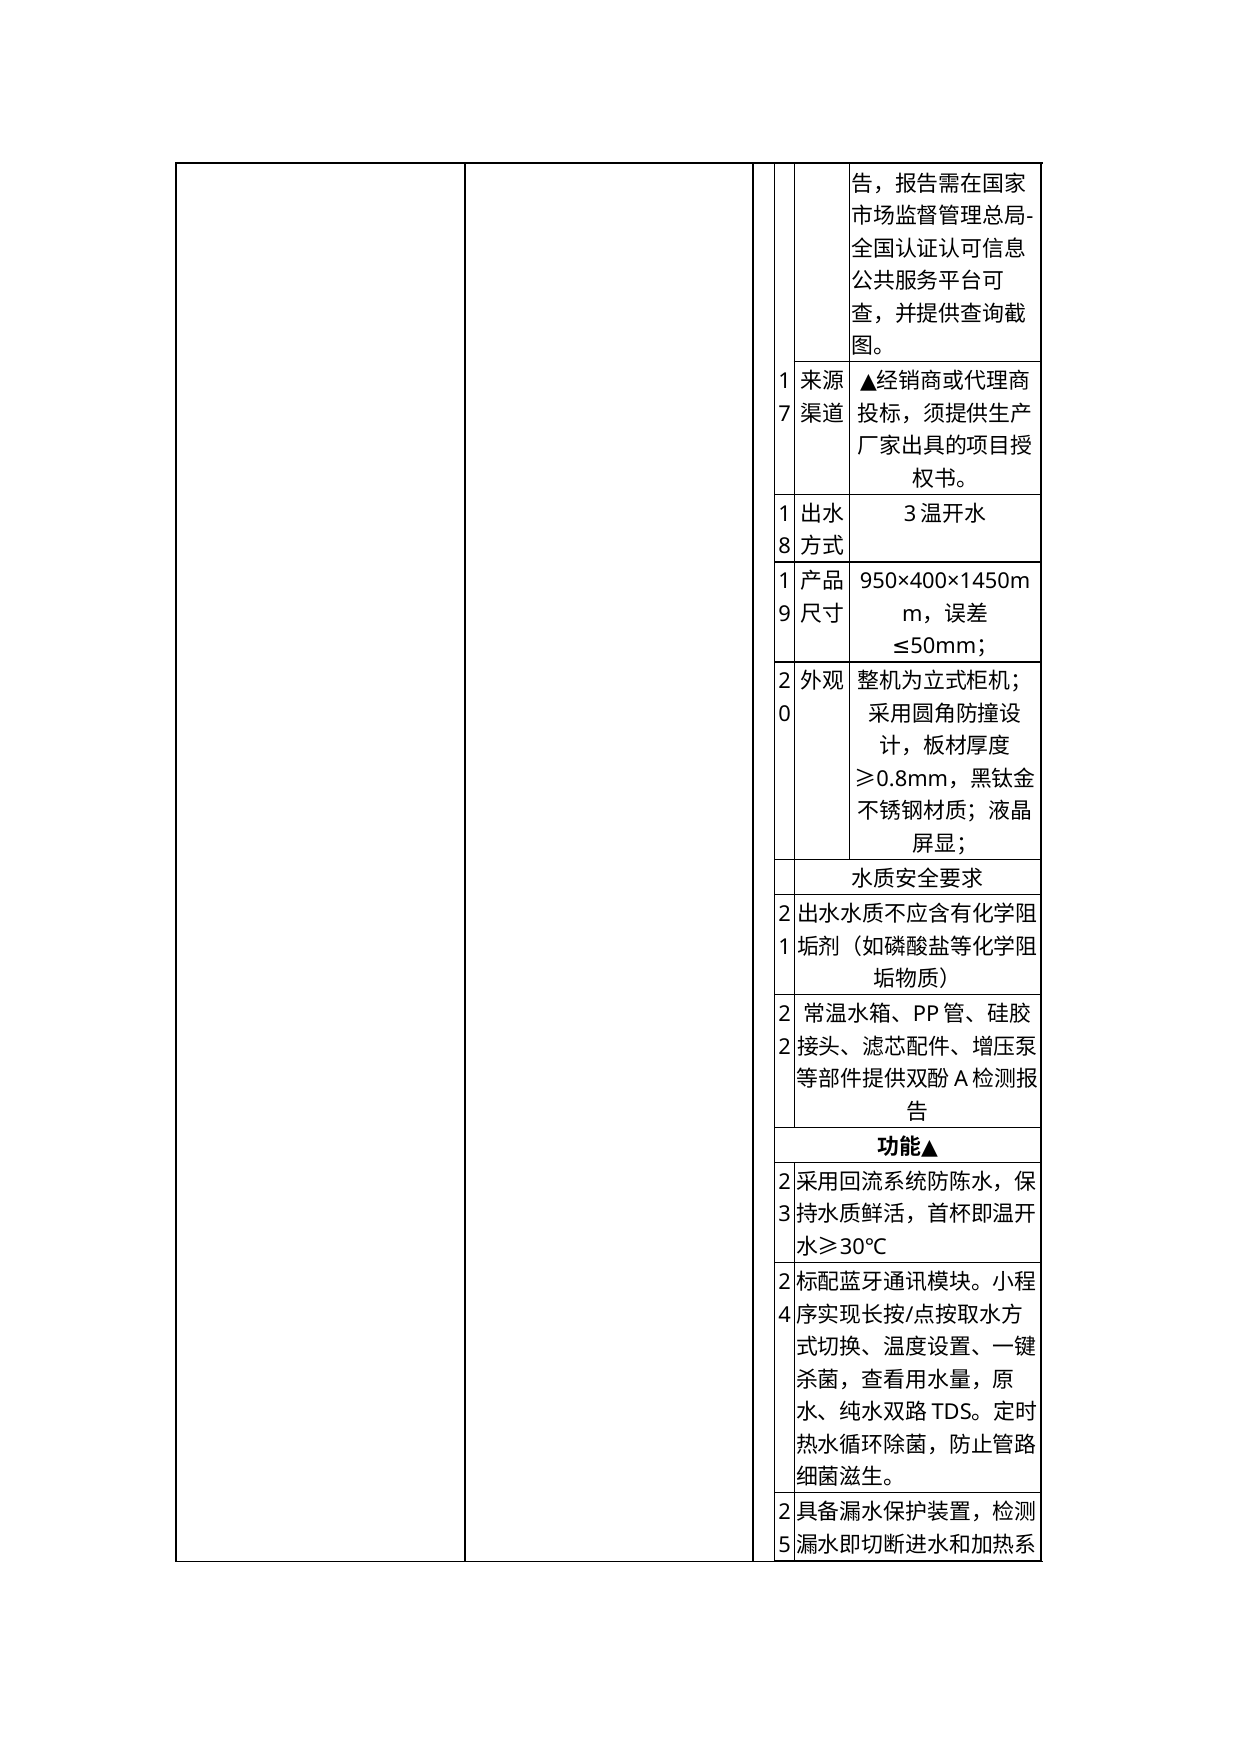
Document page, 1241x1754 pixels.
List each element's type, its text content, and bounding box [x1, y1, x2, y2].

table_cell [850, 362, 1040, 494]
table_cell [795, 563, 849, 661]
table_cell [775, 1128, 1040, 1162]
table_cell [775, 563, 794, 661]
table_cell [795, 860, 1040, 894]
table_cell [466, 164, 752, 1561]
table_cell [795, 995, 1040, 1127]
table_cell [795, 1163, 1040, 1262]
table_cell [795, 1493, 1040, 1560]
table_cell 1 [177, 164, 464, 1561]
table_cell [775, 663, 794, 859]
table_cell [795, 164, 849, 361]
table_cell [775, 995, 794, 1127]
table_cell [850, 164, 1040, 361]
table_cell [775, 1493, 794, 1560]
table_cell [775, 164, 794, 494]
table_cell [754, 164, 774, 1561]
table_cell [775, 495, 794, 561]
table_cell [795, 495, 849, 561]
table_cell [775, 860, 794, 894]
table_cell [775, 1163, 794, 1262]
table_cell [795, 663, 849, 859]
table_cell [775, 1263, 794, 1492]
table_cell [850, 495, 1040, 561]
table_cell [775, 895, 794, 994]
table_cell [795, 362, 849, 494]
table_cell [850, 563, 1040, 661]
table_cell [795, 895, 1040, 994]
